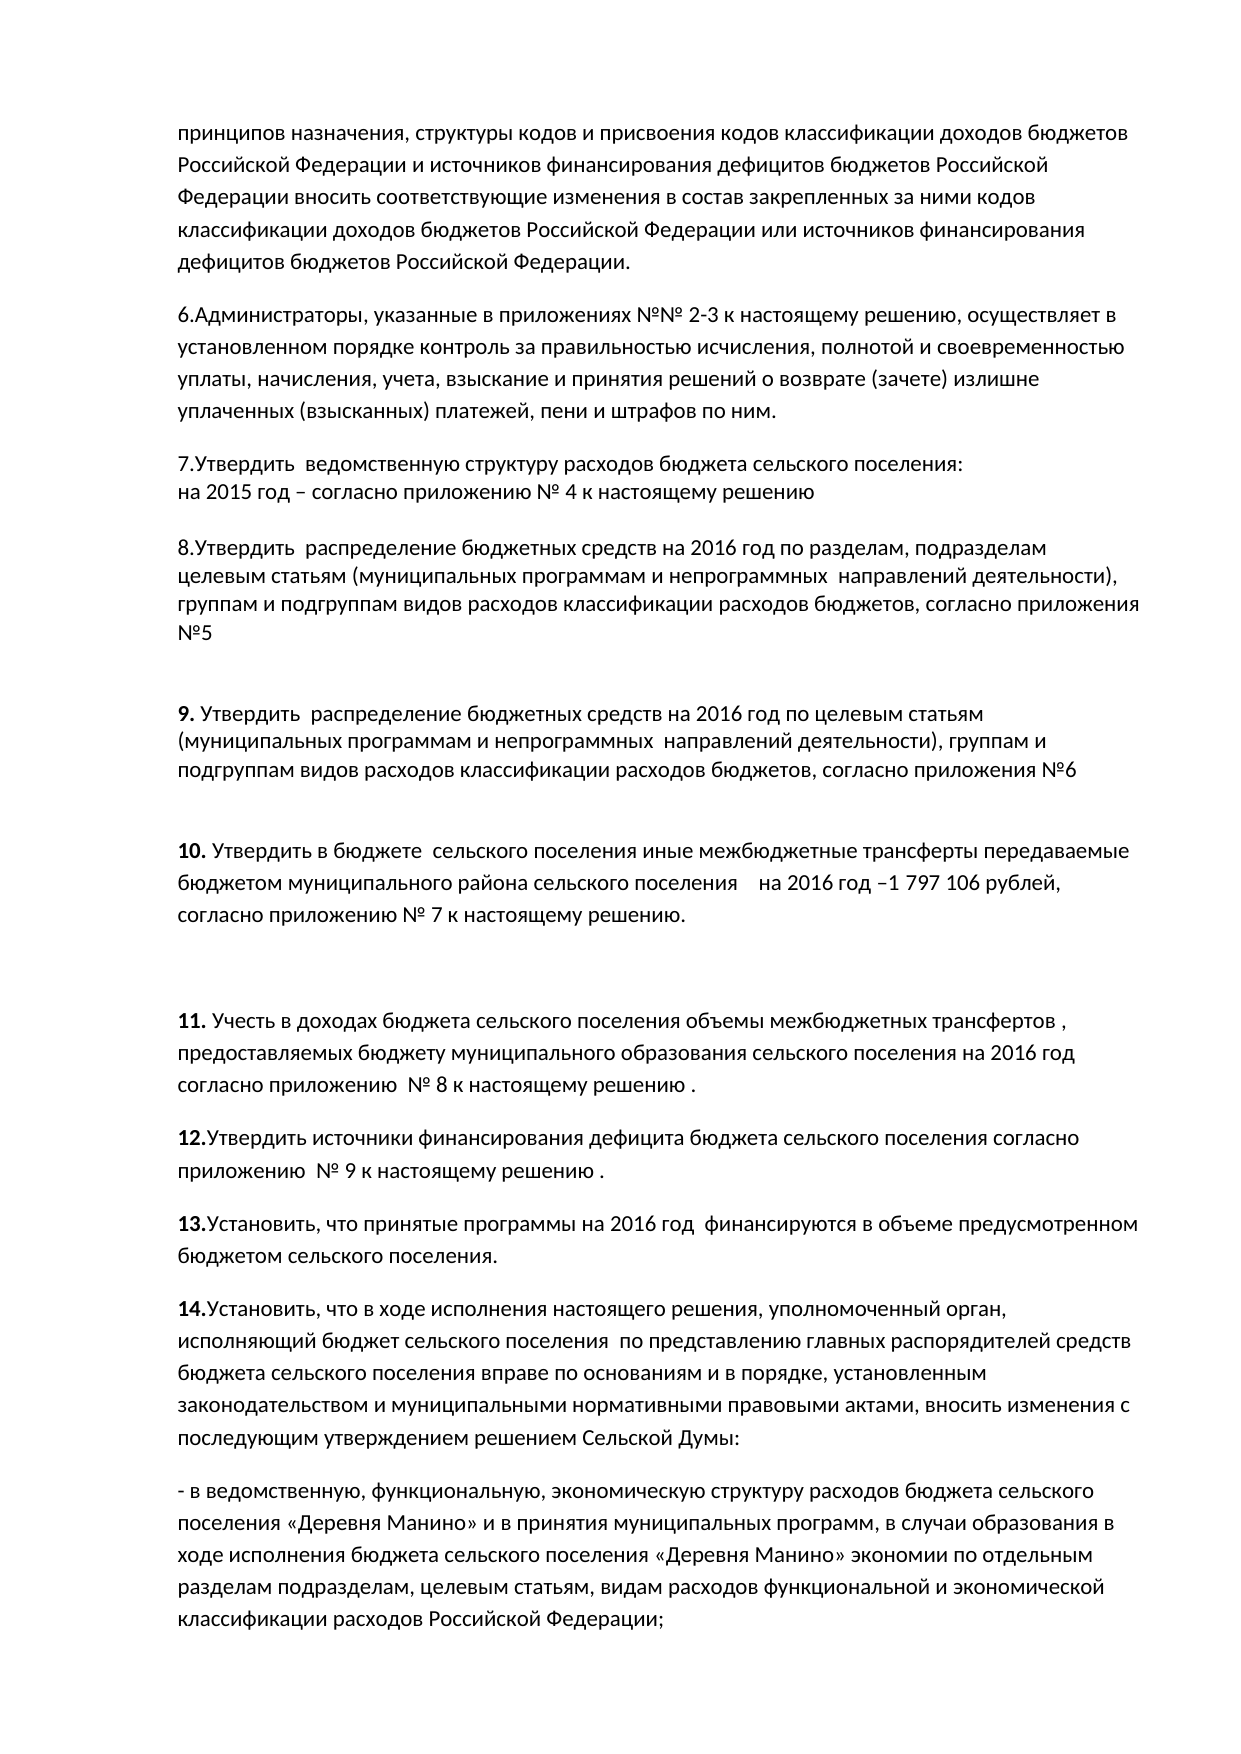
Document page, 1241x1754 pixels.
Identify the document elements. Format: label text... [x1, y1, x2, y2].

text 13.Установить, что принятые программы на 2016 год финансируются в объеме предусмотренном бюджетом сельского поселения. [177, 1209, 1152, 1269]
text 10. Утвердить в бюджете сельского поселения иные межбюджетные трансферты передаваемые бюджетом муниципального района сельского поселения на 2016 год –1 797 106 рублей, согласно приложению № 7 к настоящему решению. [177, 836, 1152, 928]
text 6.Администраторы, указанные в приложениях №№ 2-3 к настоящему решению, осуществляет в установленном порядке контроль за правильностью исчисления, полнотой и своевременностью уплаты, начисления, учета, взыскание и принятия решений о возврате (зачете) излишне уплаченных (взысканных) платежей, пени и штрафов по ним. [177, 300, 1152, 424]
text 8.Утвердить распределение бюджетных средств на 2016 год по разделам, подразделам [177, 533, 1152, 562]
text целевым статьям (муниципальных программам и непрограммных направлений деятельности), группам и подгруппам видов расходов классификации расходов бюджетов, согласно приложения №5 [177, 562, 1152, 646]
text 12.Утвердить источники финансирования дефицита бюджета сельского поселения согласно приложению № 9 к настоящему решению . [177, 1123, 1152, 1184]
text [177, 118, 1152, 275]
text 9. Утвердить распределение бюджетных средств на 2016 год по целевым статьям (муниципальных программам и непрограммных направлений деятельности), группам и подгруппам видов расходов классификации расходов бюджетов, согласно приложения №6 [177, 699, 1152, 783]
text 7.Утвердить ведомственную структуру расходов бюджета сельского поселения: [177, 449, 1152, 477]
text на 2015 год – согласно приложению № 4 к настоящему решению [177, 477, 1152, 506]
text 14.Установить, что в ходе исполнения настоящего решения, уполномоченный орган, исполняющий бюджет сельского поселения по представлению главных распорядителей средств бюджета сельского поселения вправе по основаниям и в порядке, установленным законодательством и муниципальными нормативными правовыми актами, вносить изменения с последующим утверждением решением Сельской Думы: [177, 1294, 1152, 1451]
text - в ведомственную, функциональную, экономическую структуру расходов бюджета сельского поселения «Деревня Манино» и в принятия муниципальных программ, в случаи образования в ходе исполнения бюджета сельского поселения «Деревня Манино» экономии по отдельным разделам подразделам, целевым статьям, видам расходов функциональной и экономической классификации расходов Российской Федерации; [177, 1476, 1152, 1632]
text 11. Учесть в доходах бюджета сельского поселения объемы межбюджетных трансфертов , предоставляемых бюджету муниципального образования сельского поселения на 2016 год согласно приложению № 8 к настоящему решению . [177, 1006, 1152, 1098]
